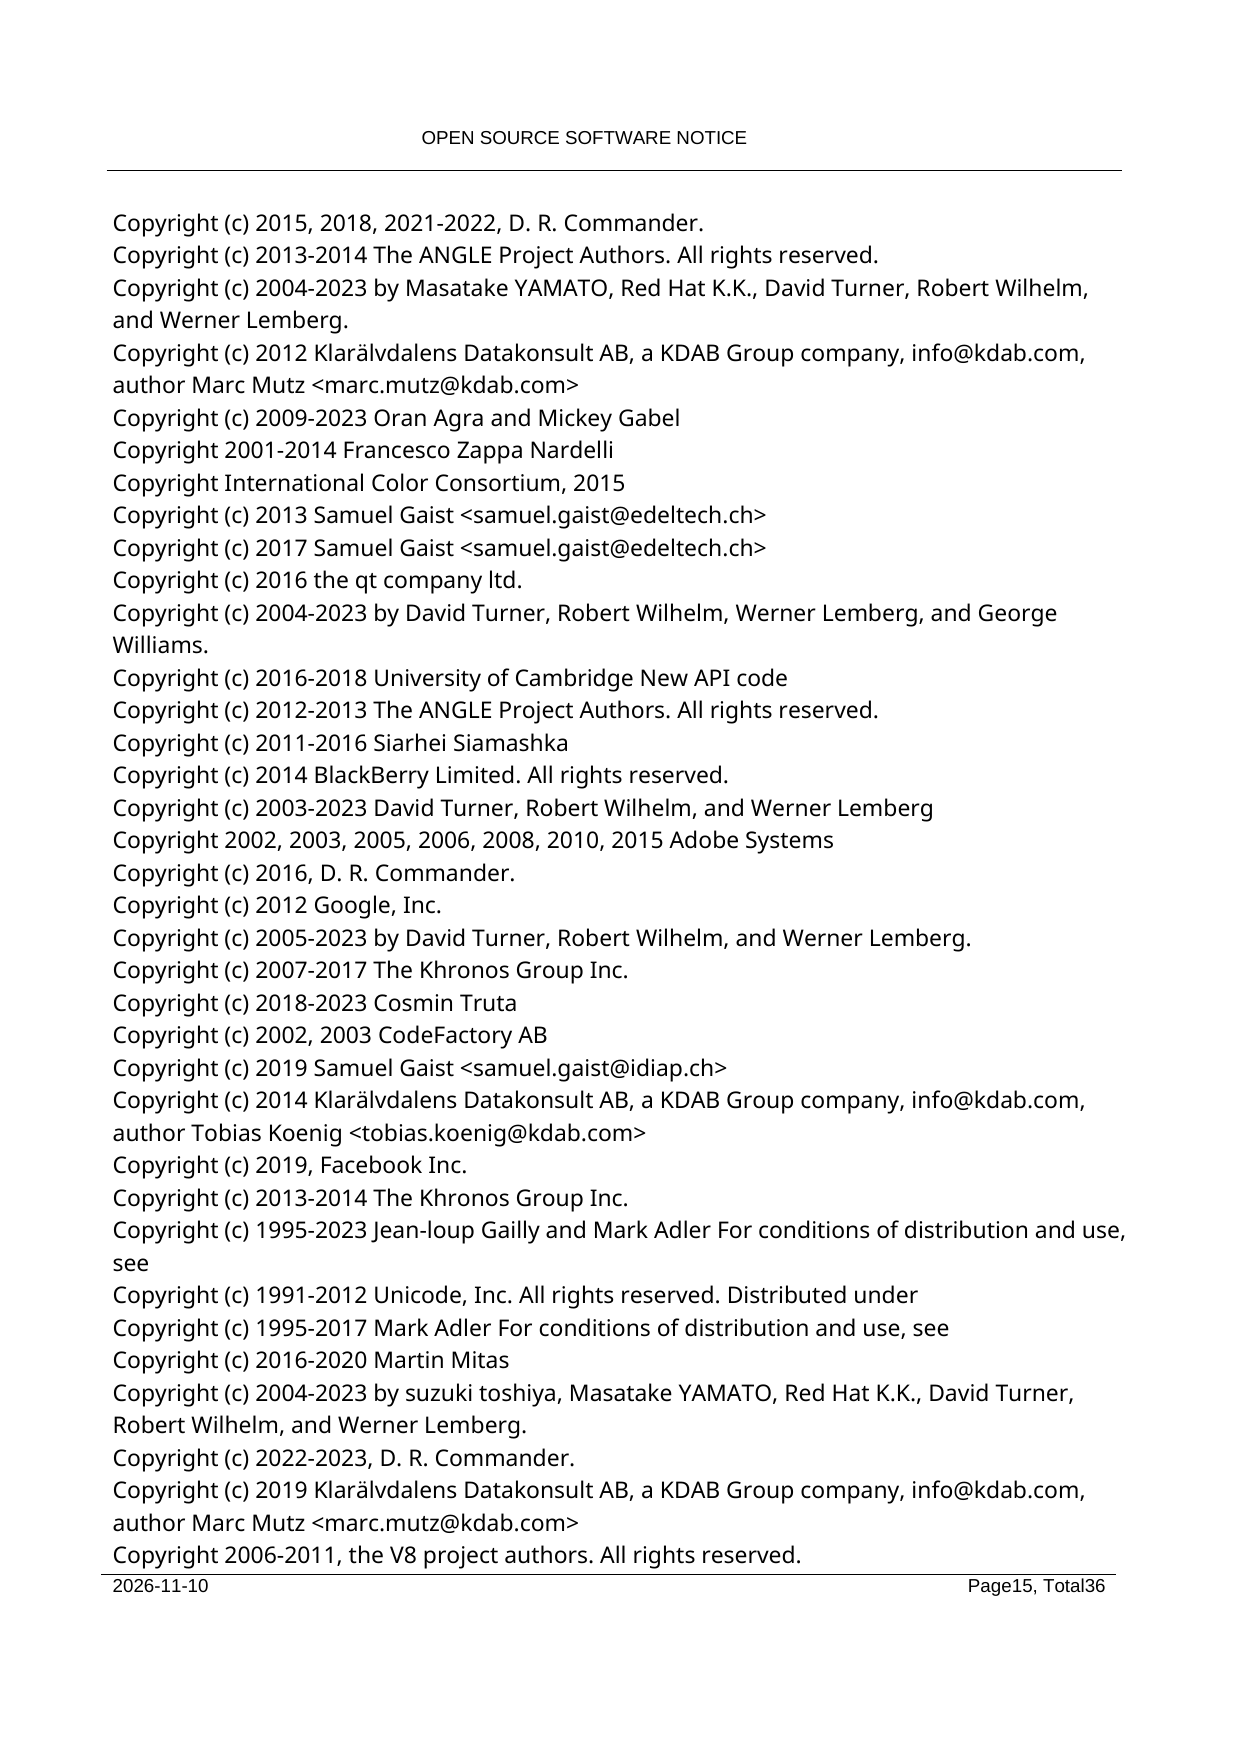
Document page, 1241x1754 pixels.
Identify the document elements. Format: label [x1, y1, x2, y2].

text [112, 206, 1128, 1571]
